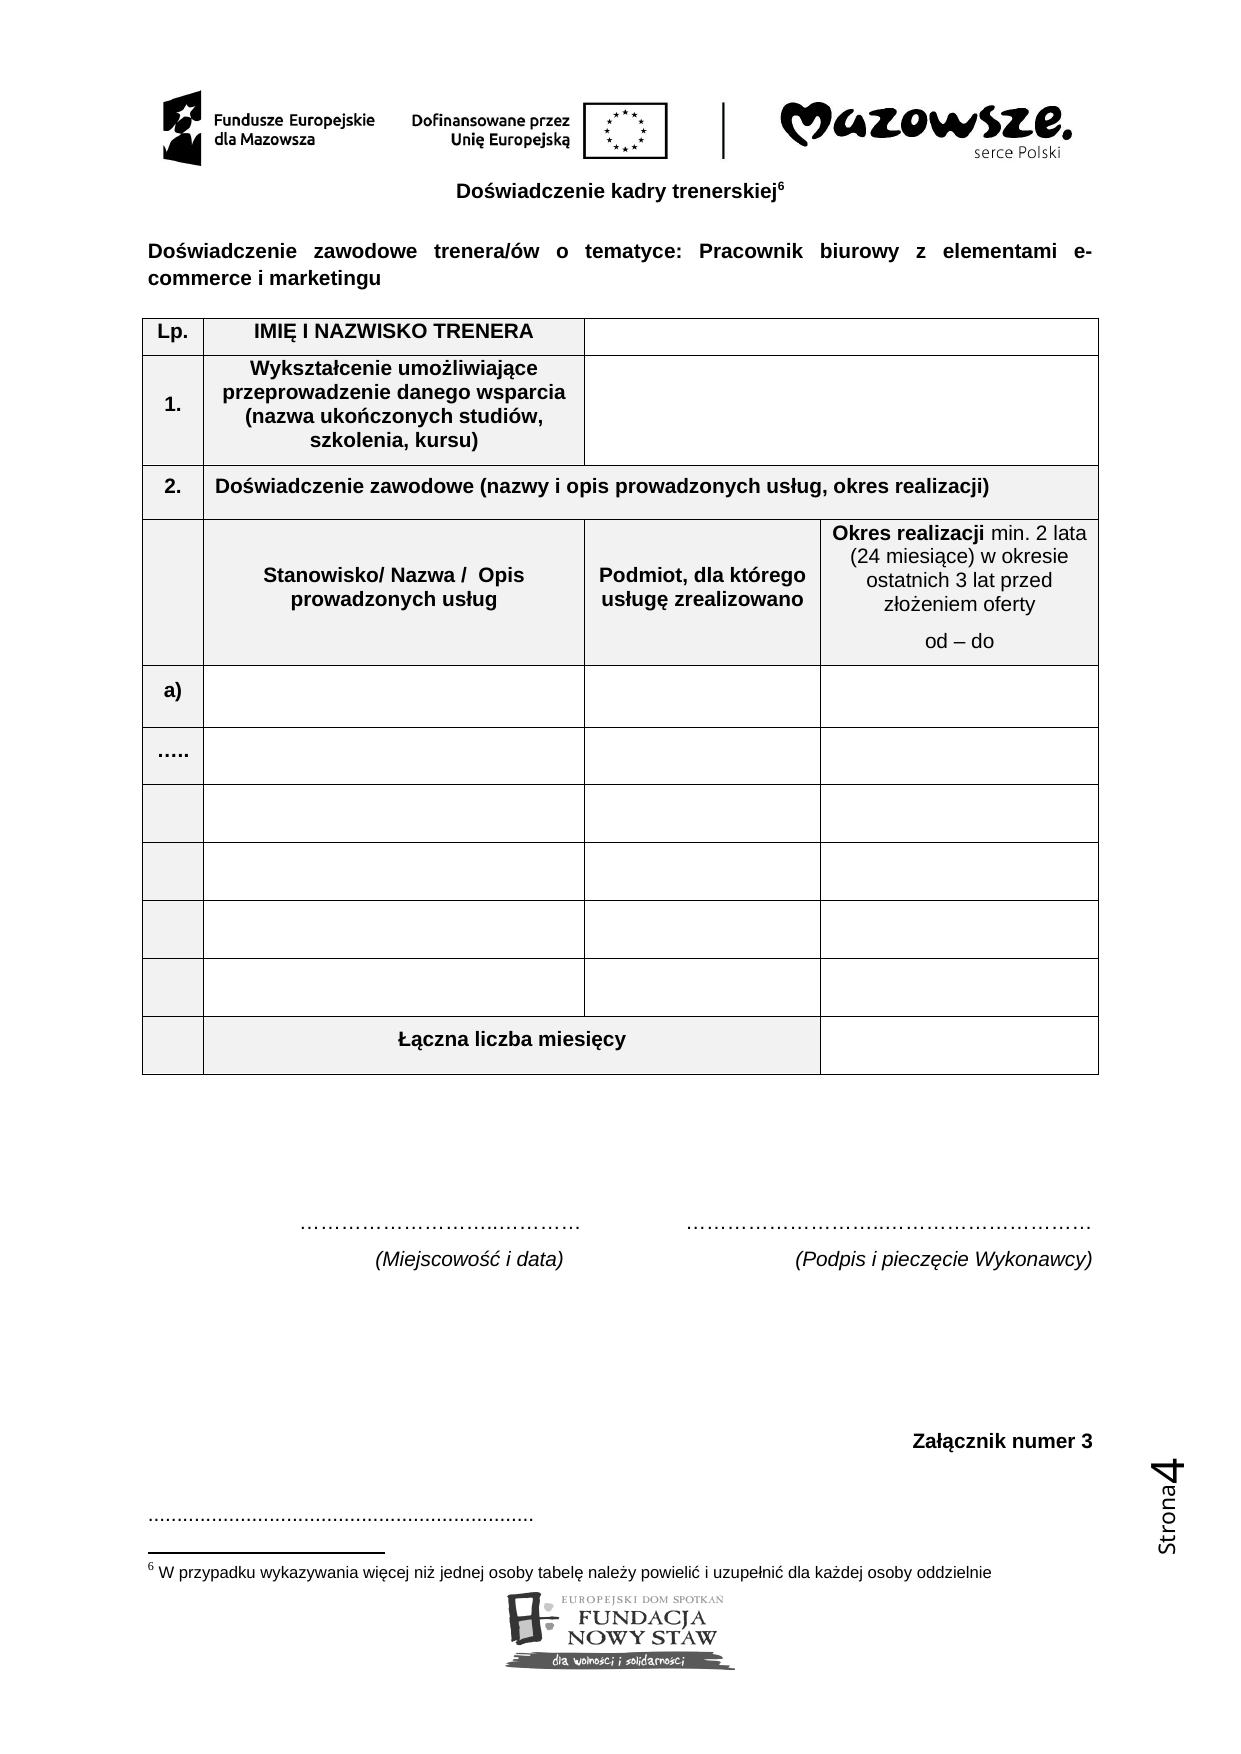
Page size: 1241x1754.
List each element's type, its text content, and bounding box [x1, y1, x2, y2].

text Załącznik numer 3 [148, 1429, 1093, 1453]
table_cell [821, 666, 1098, 727]
table_cell a) [143, 666, 203, 727]
table_cell [204, 728, 584, 784]
table_cell Podmiot, dla którego usługę zrealizowano [585, 520, 820, 665]
table_cell [204, 843, 584, 900]
table_cell [821, 1017, 1098, 1073]
table_cell ….. [143, 728, 203, 784]
table_cell [204, 959, 584, 1016]
table_header [585, 319, 1098, 355]
table_cell Wykształcenie umożliwiające przeprowadzenie danego wsparcia (nazwa ukończonych studiów, szkolenia, kursu) [204, 356, 584, 464]
table_cell [585, 959, 820, 1016]
table_cell Doświadczenie zawodowe (nazwy i opis prowadzonych usług, okres realizacji) [204, 466, 1098, 519]
table_cell [585, 843, 820, 900]
table_cell [585, 666, 820, 727]
table_cell [143, 843, 203, 900]
table_cell [204, 785, 584, 842]
table_cell [143, 785, 203, 842]
table_cell [821, 843, 1098, 900]
table_cell [585, 356, 1098, 464]
table_cell Łączna liczba miesięcy [204, 1017, 820, 1073]
table_cell 2. [143, 466, 203, 519]
table_header Lp. [143, 319, 203, 355]
table_cell [143, 520, 203, 665]
table_cell [143, 901, 203, 958]
table_cell [585, 728, 820, 784]
table_cell Okres realizacji min. 2 lata (24 miesiące) w okresie ostatnich 3 lat przed złożeniem oferty od – do [821, 520, 1098, 665]
text Doświadczenie kadry trenerskiej [148, 179, 1093, 203]
table_cell [821, 785, 1098, 842]
table_cell [821, 959, 1098, 1016]
text Doświadczenie zawodowe trenera/ów o tematyce: Pracownik biurowy z elementami e-commerce i marketingu [148, 239, 1093, 290]
table_cell Stanowisko/ Nazwa / Opis prowadzonych usług [204, 520, 584, 665]
text ................................................................... [148, 1502, 1093, 1526]
table_header IMIĘ I NAZWISKO TRENERA [204, 319, 584, 355]
table_cell [143, 1017, 203, 1073]
table_cell [585, 901, 820, 958]
picture [147, 73, 1093, 179]
table_cell [143, 959, 203, 1016]
text (Miejscowość i data) (Podpis i pieczęcie Wykonawcy) [148, 1247, 1093, 1271]
text ………………………..………… ………………………..………………………… [148, 1210, 1093, 1234]
table_cell [204, 901, 584, 958]
table_cell [204, 666, 584, 727]
table_cell [585, 785, 820, 842]
table_cell [821, 901, 1098, 958]
table_cell 1. [143, 356, 203, 464]
table_cell [821, 728, 1098, 784]
